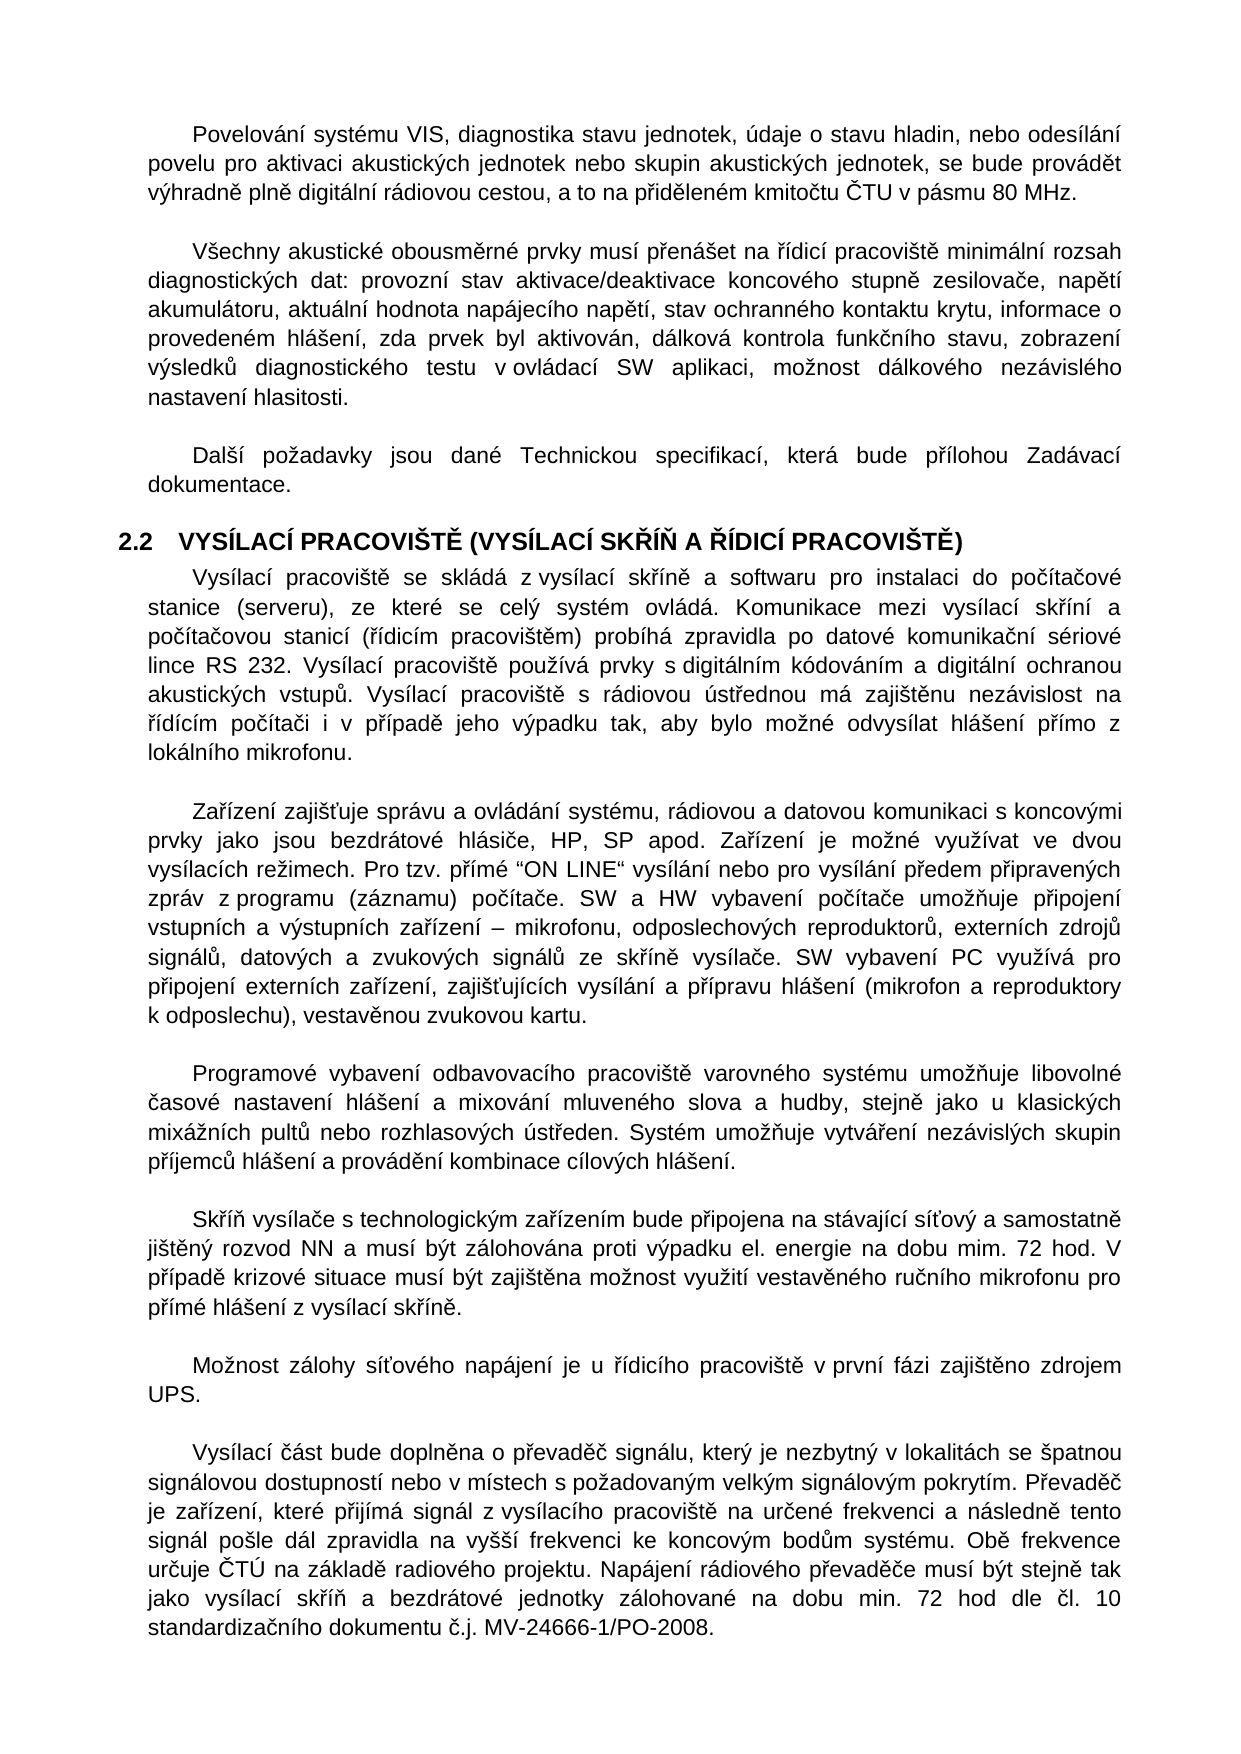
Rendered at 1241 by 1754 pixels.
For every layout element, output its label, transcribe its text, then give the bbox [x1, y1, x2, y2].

text Možnost zálohy síťového napájení je u řídicího pracoviště v první fázi zajištěno zdrojem UPS. [148, 1349, 1122, 1407]
text Programové vybavení odbavovacího pracoviště varovného systému umožňuje libovolné časové nastavení hlášení a mixování mluveného slova a hudby, stejně jako u klasických mixážních pultů nebo rozhlasových ústředen. Systém umožňuje vytváření nezávislých skupin příjemců hlášení a provádění kombinace cílových hlášení. [148, 1057, 1122, 1174]
text Skříň vysílače s technologickým zařízením bude připojena na stávající síťový a samostatně jištěný rozvod NN a musí být zálohována proti výpadku el. energie na dobu mim. 72 hod. V případě krizové situace musí být zajištěna možnost využití vestavěného ručního mikrofonu pro přímé hlášení z vysílací skříně. [148, 1203, 1122, 1320]
text Všechny akustické obousměrné prvky musí přenášet na řídicí pracoviště minimální rozsah diagnostických dat: provozní stav aktivace/deaktivace koncového stupně zesilovače, napětí akumulátoru, aktuální hodnota napájecího napětí, stav ochranného kontaktu krytu, informace o provedeném hlášení, zda prvek byl aktivován, dálková kontrola funkčního stavu, zobrazení výsledků diagnostického testu v ovládací SW aplikaci, možnost dálkového nezávislého nastavení hlasitosti. [148, 235, 1122, 410]
text Povelování systému VIS, diagnostika stavu jednotek, údaje o stavu hladin, nebo odesílání povelu pro aktivaci akustických jednotek nebo skupin akustických jednotek, se bude provádět výhradně plně digitální rádiovou cestou, a to na přiděleném kmitočtu ČTU v pásmu 80 MHz. [148, 118, 1122, 206]
text Zařízení zajišťuje správu a ovládání systému, rádiovou a datovou komunikaci s koncovými prvky jako jsou bezdrátové hlásiče, HP, SP apod. Zařízení je možné využívat ve dvou vysílacích režimech. Pro tzv. přímé “ON LINE“ vysílání nebo pro vysílání předem připravených zpráv z programu (záznamu) počítače. SW a HW vybavení počítače umožňuje připojení vstupních a výstupních zařízení – mikrofonu, odposlechových reproduktorů, externích zdrojů signálů, datových a zvukových signálů ze skříně vysílače. SW vybavení PC využívá pro připojení externích zařízení, zajišťujících vysílání a přípravu hlášení (mikrofon a reproduktory k odposlechu), vestavěnou zvukovou kartu. [148, 795, 1122, 1028]
text Vysílací část bude doplněna o převaděč signálu, který je nezbytný v lokalitách se špatnou signálovou dostupností nebo v místech s požadovaným velkým signálovým pokrytím. Převaděč je zařízení, které přijímá signál z vysílacího pracoviště na určené frekvenci a následně tento signál pošle dál zpravidla na vyšší frekvenci ke koncovým bodům systému. Obě frekvence určuje ČTÚ na základě radiového projektu. Napájení rádiového převaděče musí být stejně tak jako vysílací skříň a bezdrátové jednotky zálohované na dobu min. 72 hod dle čl. 10 standardizačního dokumentu č.j. MV-24666-1/PO-2008. [148, 1436, 1122, 1641]
text Vysílací pracoviště se skládá z vysílací skříně a softwaru pro instalaci do počítačové stanice (serveru), ze které se celý systém ovládá. Komunikace mezi vysílací skříní a počítačovou stanicí (řídicím pracovištěm) probíhá zpravidla po datové komunikační sériové lince RS 232. Vysílací pracoviště používá prvky s digitálním kódováním a digitální ochranou akustických vstupů. Vysílací pracoviště s rádiovou ústřednou má zajištěnu nezávislost na řídícím počítači i v případě jeho výpadku tak, aby bylo možné odvysílat hlášení přímo z lokálního mikrofonu. [148, 561, 1122, 766]
list Vysílací pracoviště (Vysílací skříň a řídicí pracoviště) [118, 526, 1122, 555]
text Další požadavky jsou dané Technickou specifikací, která bude přílohou Zadávací dokumentace. [148, 439, 1122, 497]
